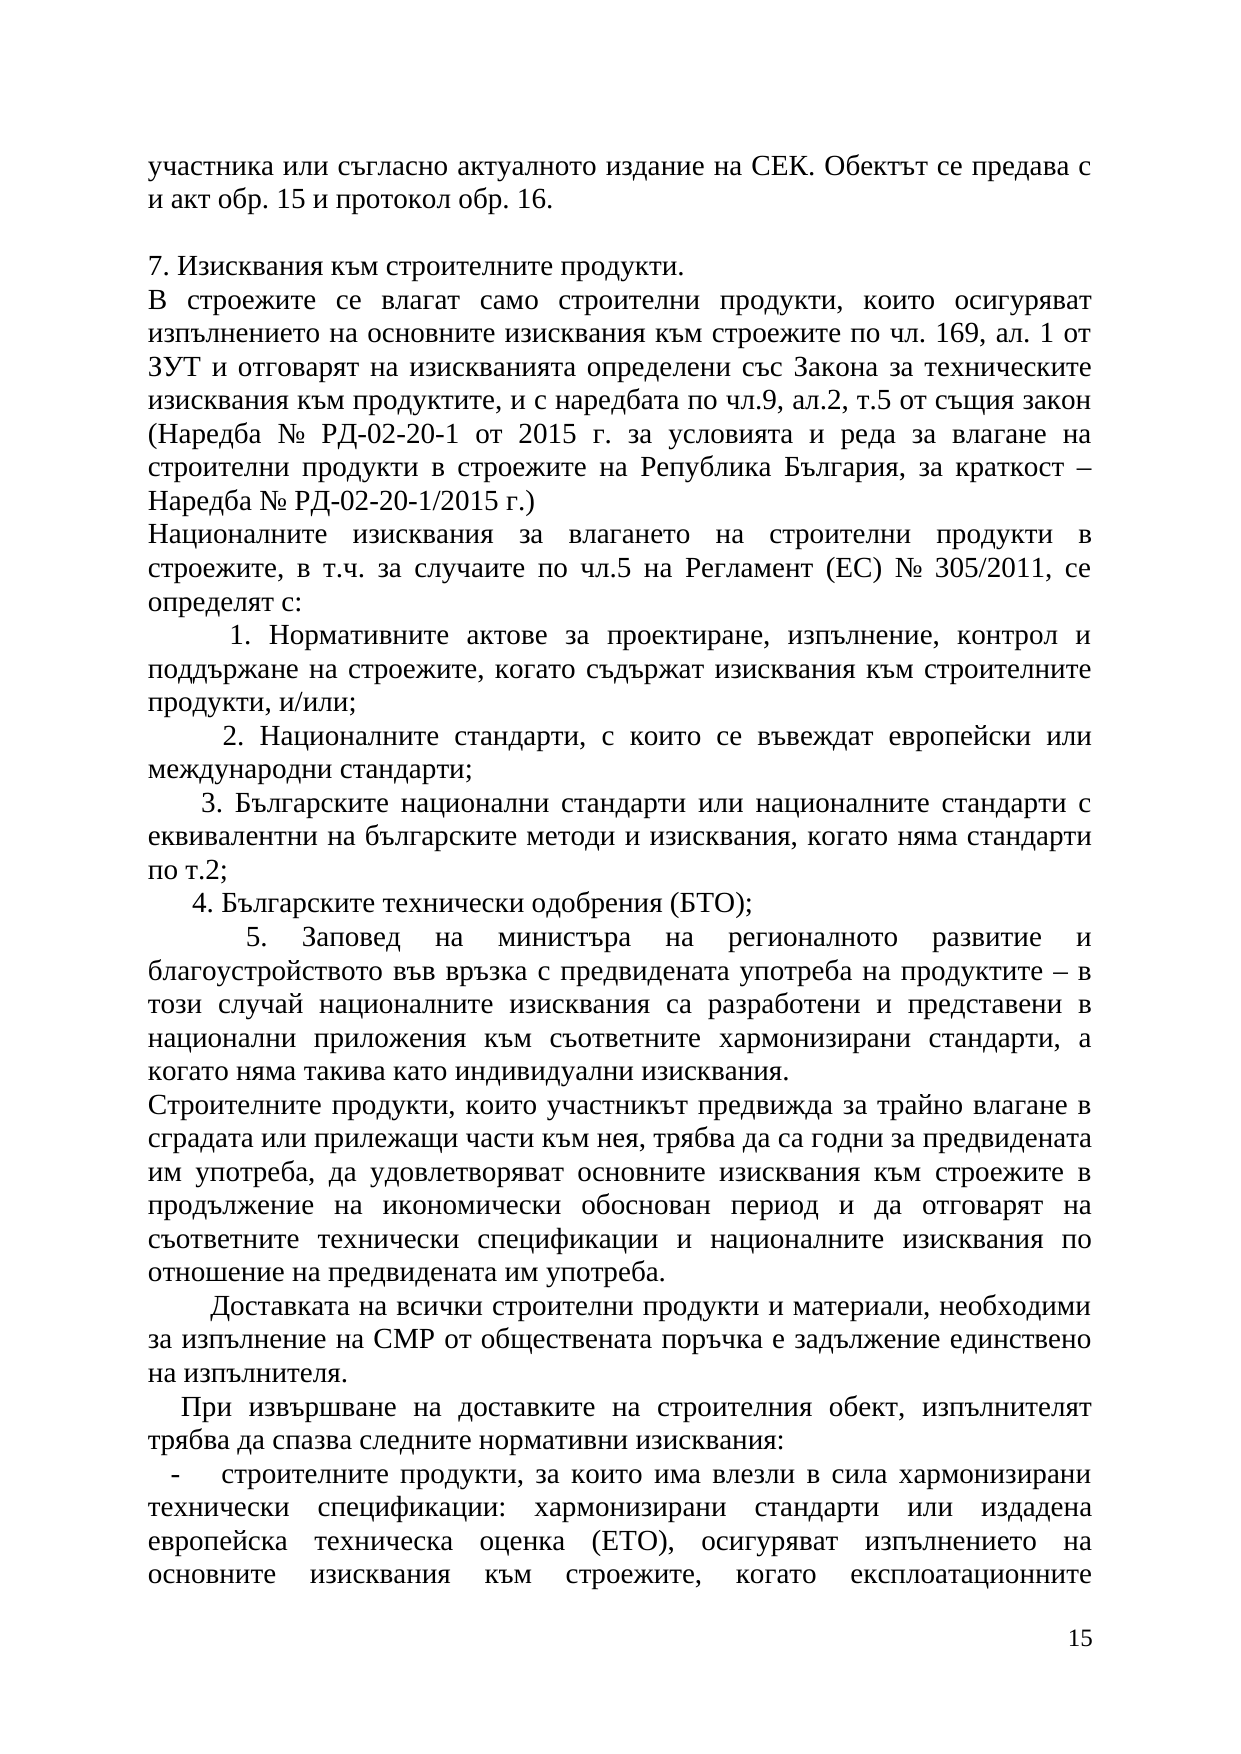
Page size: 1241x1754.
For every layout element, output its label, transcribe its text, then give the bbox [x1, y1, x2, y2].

text 4. Българските технически одобрения (БТО); [148, 886, 1093, 919]
text 5. Заповед на министъра на регионалното развитие и благоустройството във връзка с предвидената употреба на продуктите – в този случай националните изисквания са разработени и представени в национални приложения към съответните хармонизирани стандарти, а когато няма такива като индивидуални изисквания. [148, 919, 1093, 1087]
text Доставката на всички строителни продукти и материали, необходими за изпълнение на СМР от обществената поръчка е задължение единствено на изпълнителя. [148, 1288, 1093, 1389]
text Строителните продукти, които участникът предвижда за трайно влагане в сградата или прилежащи части към нея, трябва да са годни за предвидената им употреба, да удовлетворяват основните изисквания към строежите в продължение на икономически обоснован период и да отговарят на съответните технически спецификации и националните изисквания по отношение на предвидената им употреба. [148, 1087, 1093, 1288]
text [148, 148, 1093, 215]
text Националните изисквания за влагането на строителни продукти в строежите, в т.ч. за случаите по чл.5 на Регламент (ЕС) № 305/2011, се определят с: [148, 517, 1093, 617]
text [148, 1456, 1093, 1590]
text При извършване на доставките на строителния обект, изпълнителят трябва да спазва следните нормативни изисквания: [148, 1389, 1093, 1456]
text 7. Изисквания към строителните продукти. [148, 248, 1093, 282]
text 3. Българските национални стандарти или националните стандарти с еквивалентни на българските методи и изисквания, когато няма стандарти по т.2; [148, 785, 1093, 886]
text 2. Националните стандарти, с които се въвеждат европейски или международни стандарти; [148, 718, 1093, 785]
text В строежите се влагат само строителни продукти, които осигуряват изпълнението на основните изисквания към строежите по чл. 169, ал. 1 от ЗУТ и отговарят на изискванията определени със Закона за техническите изисквания към продуктите, и с наредбата по чл.9, ал.2, т.5 от същия закон (Наредба № РД-02-20-1 от 2015 г. за условията и реда за влагане на строителни продукти в строежите на Република България, за краткост – Наредба № РД-02-20-1/2015 г.) [148, 282, 1093, 517]
text 1. Нормативните актове за проектиране, изпълнение, контрол и поддържане на строежите, когато съдържат изисквания към строителните продукти, и/или; [148, 617, 1093, 718]
